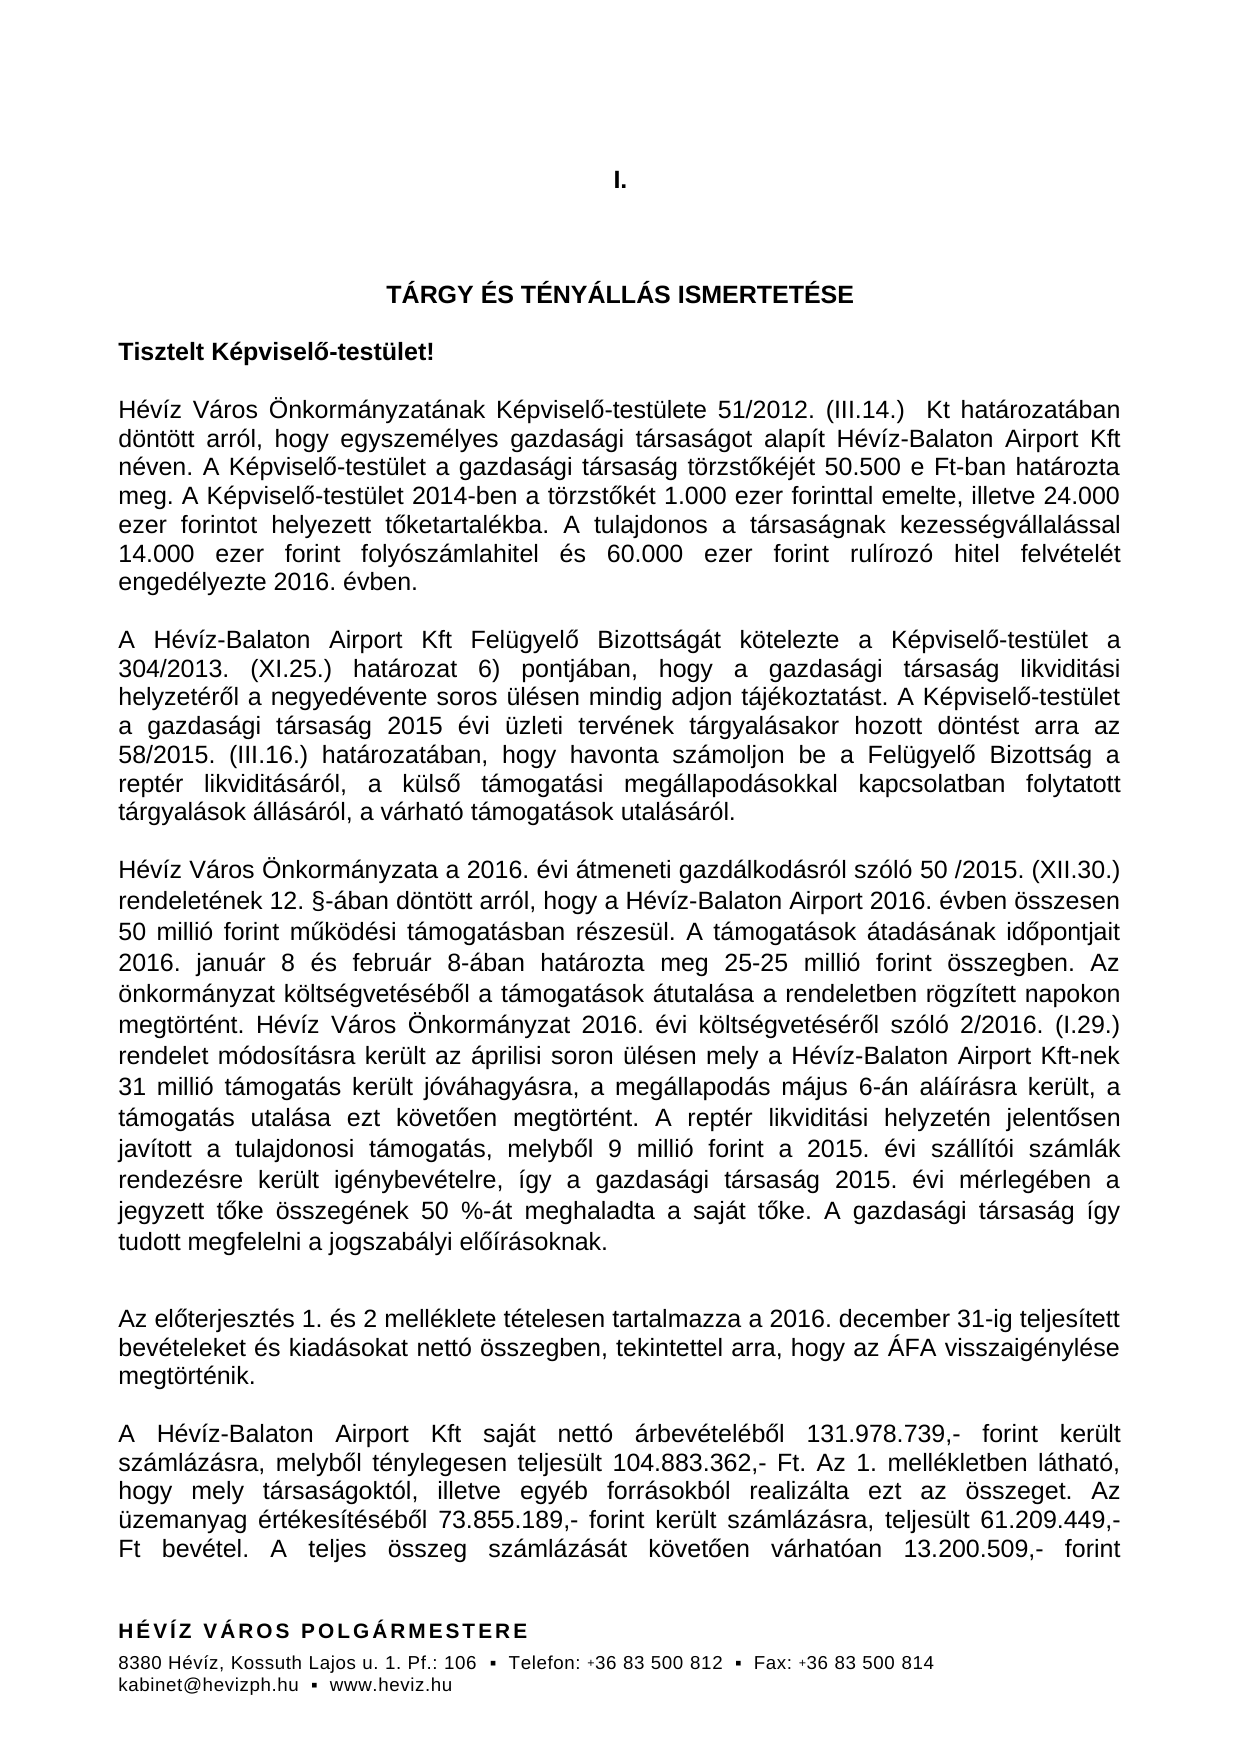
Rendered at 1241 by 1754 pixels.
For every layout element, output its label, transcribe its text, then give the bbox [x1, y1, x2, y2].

text Az előterjesztés 1. és 2 melléklete tételesen tartalmazza a 2016. december 31-ig teljesített bevételeket és kiadásokat nettó összegben, tekintettel arra, hogy az ÁFA visszaigénylése megtörténik. [118, 1304, 1122, 1390]
text Hévíz Város Önkormányzata a 2016. évi átmeneti gazdálkodásról szóló 50 /2015. (XII.30.) rendeletének 12. §-ában döntött arról, hogy a Hévíz-Balaton Airport 2016. évben összesen 50 millió forint működési támogatásban részesül. A támogatások átadásának időpontjait 2016. január 8 és február 8-ában határozta meg 25-25 millió forint összegben. Az önkormányzat költségvetéséből a támogatások átutalása a rendeletben rögzített napokon megtörtént. Hévíz Város Önkormányzat 2016. évi költségvetéséről szóló 2/2016. (I.29.) rendelet módosításra került az áprilisi soron ülésen mely a Hévíz-Balaton Airport Kft-nek 31 millió támogatás került jóváhagyásra, a megállapodás május 6-án aláírásra került, a támogatás utalása ezt követően megtörtént. A reptér likviditási helyzetén jelentősen javított a tulajdonosi támogatás, melyből 9 millió forint a 2015. évi szállítói számlák rendezésre került igénybevételre, így a gazdasági társaság 2015. évi mérlegében a jegyzett tőke összegének 50 %-át meghaladta a saját tőke. A gazdasági társaság így tudott megfelelni a jogszabályi előírásoknak. [118, 855, 1122, 1256]
text I. [118, 165, 1122, 193]
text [118, 1419, 1122, 1562]
text Hévíz Város Önkormányzatának Képviselő-testülete 51/2012. (III.14.) Kt határozatában döntött arról, hogy egyszemélyes gazdasági társaságot alapít Hévíz-Balaton Airport Kft néven. A Képviselő-testület a gazdasági társaság törzstőkéjét 50.500 e Ft-ban határozta meg. A Képviselő-testület 2014-ben a törzstőkét 1.000 ezer forinttal emelte, illetve 24.000 ezer forintot helyezett tőketartalékba. A tulajdonos a társaságnak kezességvállalással 14.000 ezer forint folyószámlahitel és 60.000 ezer forint rulírozó hitel felvételét engedélyezte 2016. évben. [118, 395, 1122, 596]
text Tisztelt Képviselő-testület! [118, 337, 1122, 366]
text TÁRGY ÉS TÉNYÁLLÁS ISMERTETÉSE [118, 280, 1122, 308]
text A Hévíz-Balaton Airport Kft Felügyelő Bizottságát kötelezte a Képviselő-testület a 304/2013. (XI.25.) határozat 6) pontjában, hogy a gazdasági társaság likviditási helyzetéről a negyedévente soros ülésen mindig adjon tájékoztatást. A Képviselő-testület a gazdasági társaság 2015 évi üzleti tervének tárgyalásakor hozott döntést arra az 58/2015. (III.16.) határozatában, hogy havonta számoljon be a Felügyelő Bizottság a reptér likviditásáról, a külső támogatási megállapodásokkal kapcsolatban folytatott tárgyalások állásáról, a várható támogatások utalásáról. [118, 625, 1122, 826]
